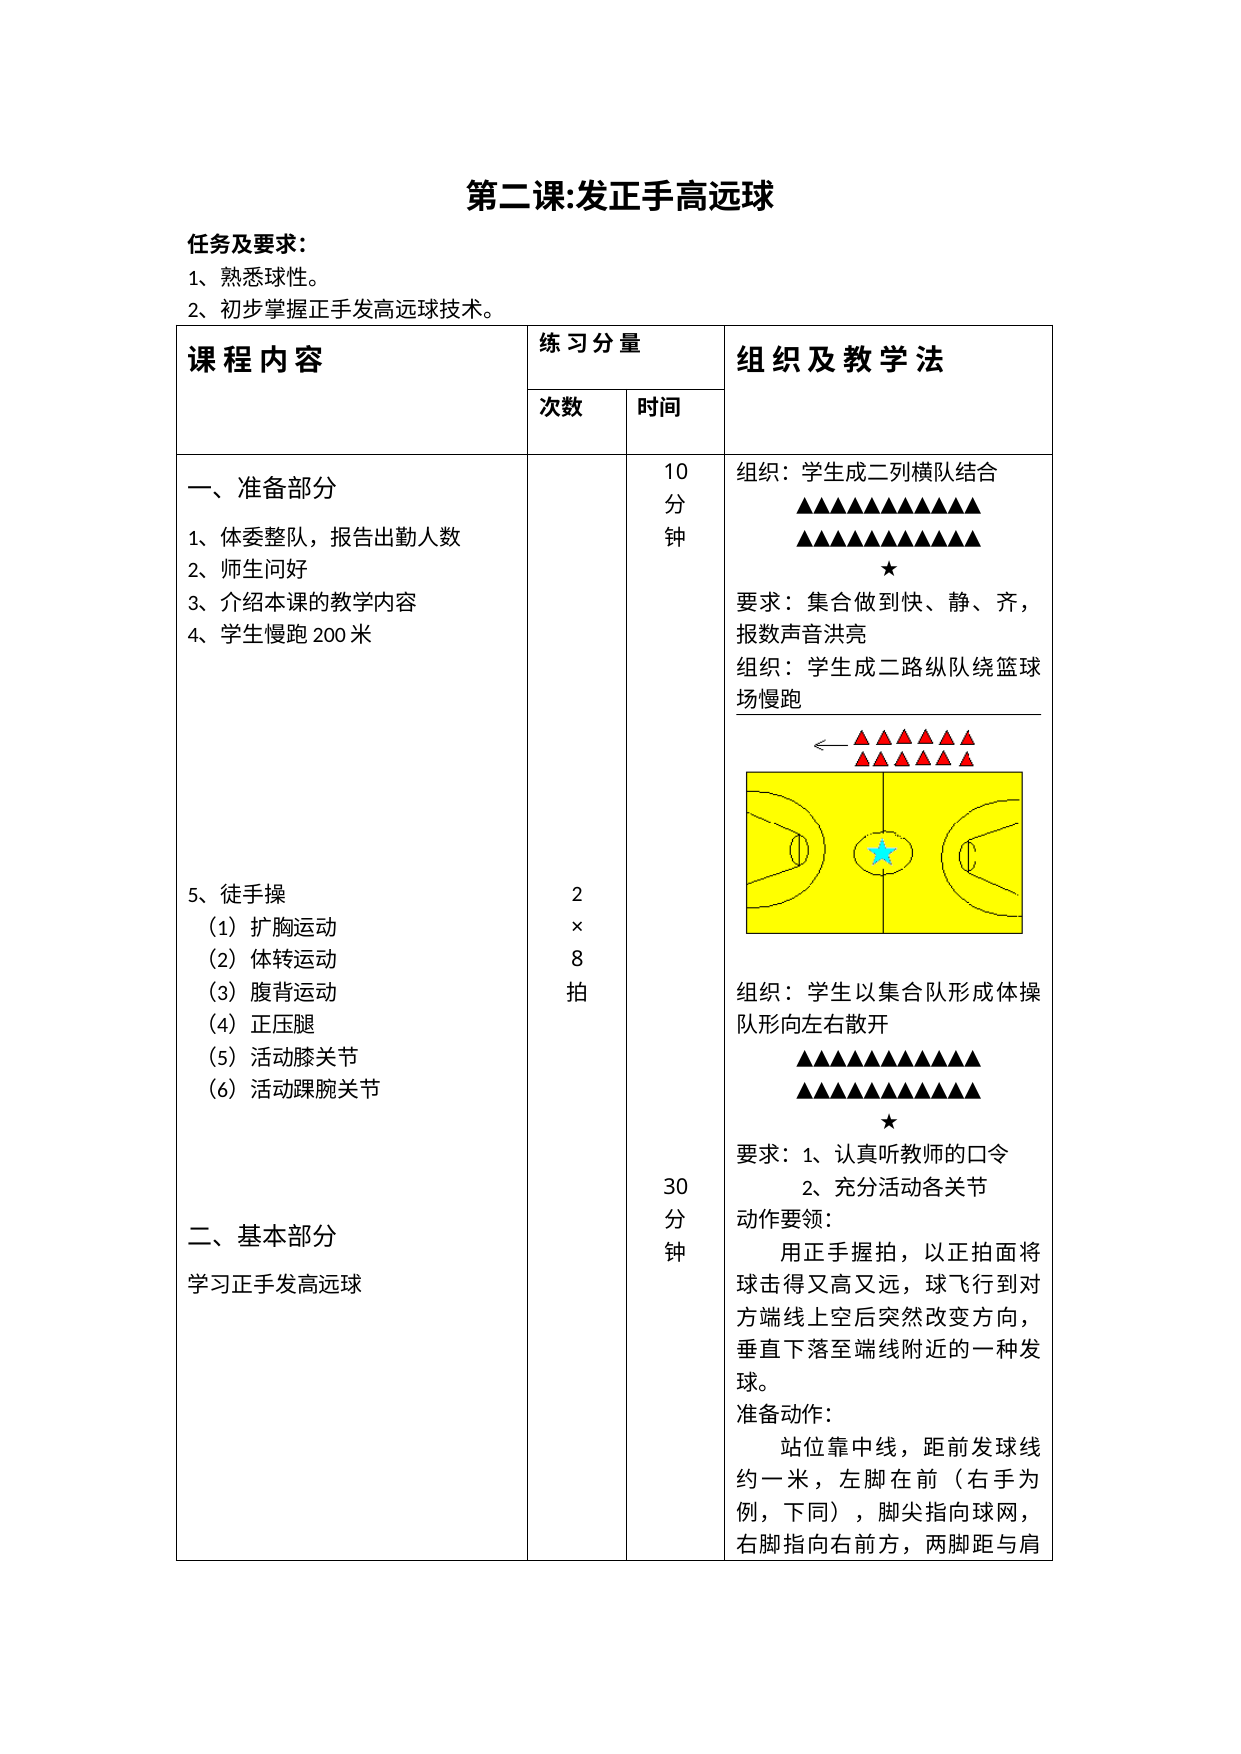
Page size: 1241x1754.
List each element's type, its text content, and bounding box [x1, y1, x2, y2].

table_header 课 程 内 容 [177, 326, 527, 453]
table_cell 时间 [627, 390, 724, 453]
text 1、熟悉球性。 [187, 259, 1053, 292]
text 任务及要求： [187, 227, 1053, 259]
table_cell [177, 455, 527, 1559]
text 2、初步掌握正手发高远球技术。 [187, 292, 1053, 324]
table_cell 次数 [528, 390, 626, 453]
table_cell 10 分 钟 30 分 钟 [627, 455, 724, 1559]
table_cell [725, 455, 1052, 1559]
text 第二课:发正手高远球 [187, 162, 1053, 227]
table_header 组 织 及 教 学 法 [725, 326, 1052, 453]
table_cell 2 × 8 拍 [528, 455, 626, 1559]
table_header 练 习 分 量 [528, 326, 724, 389]
